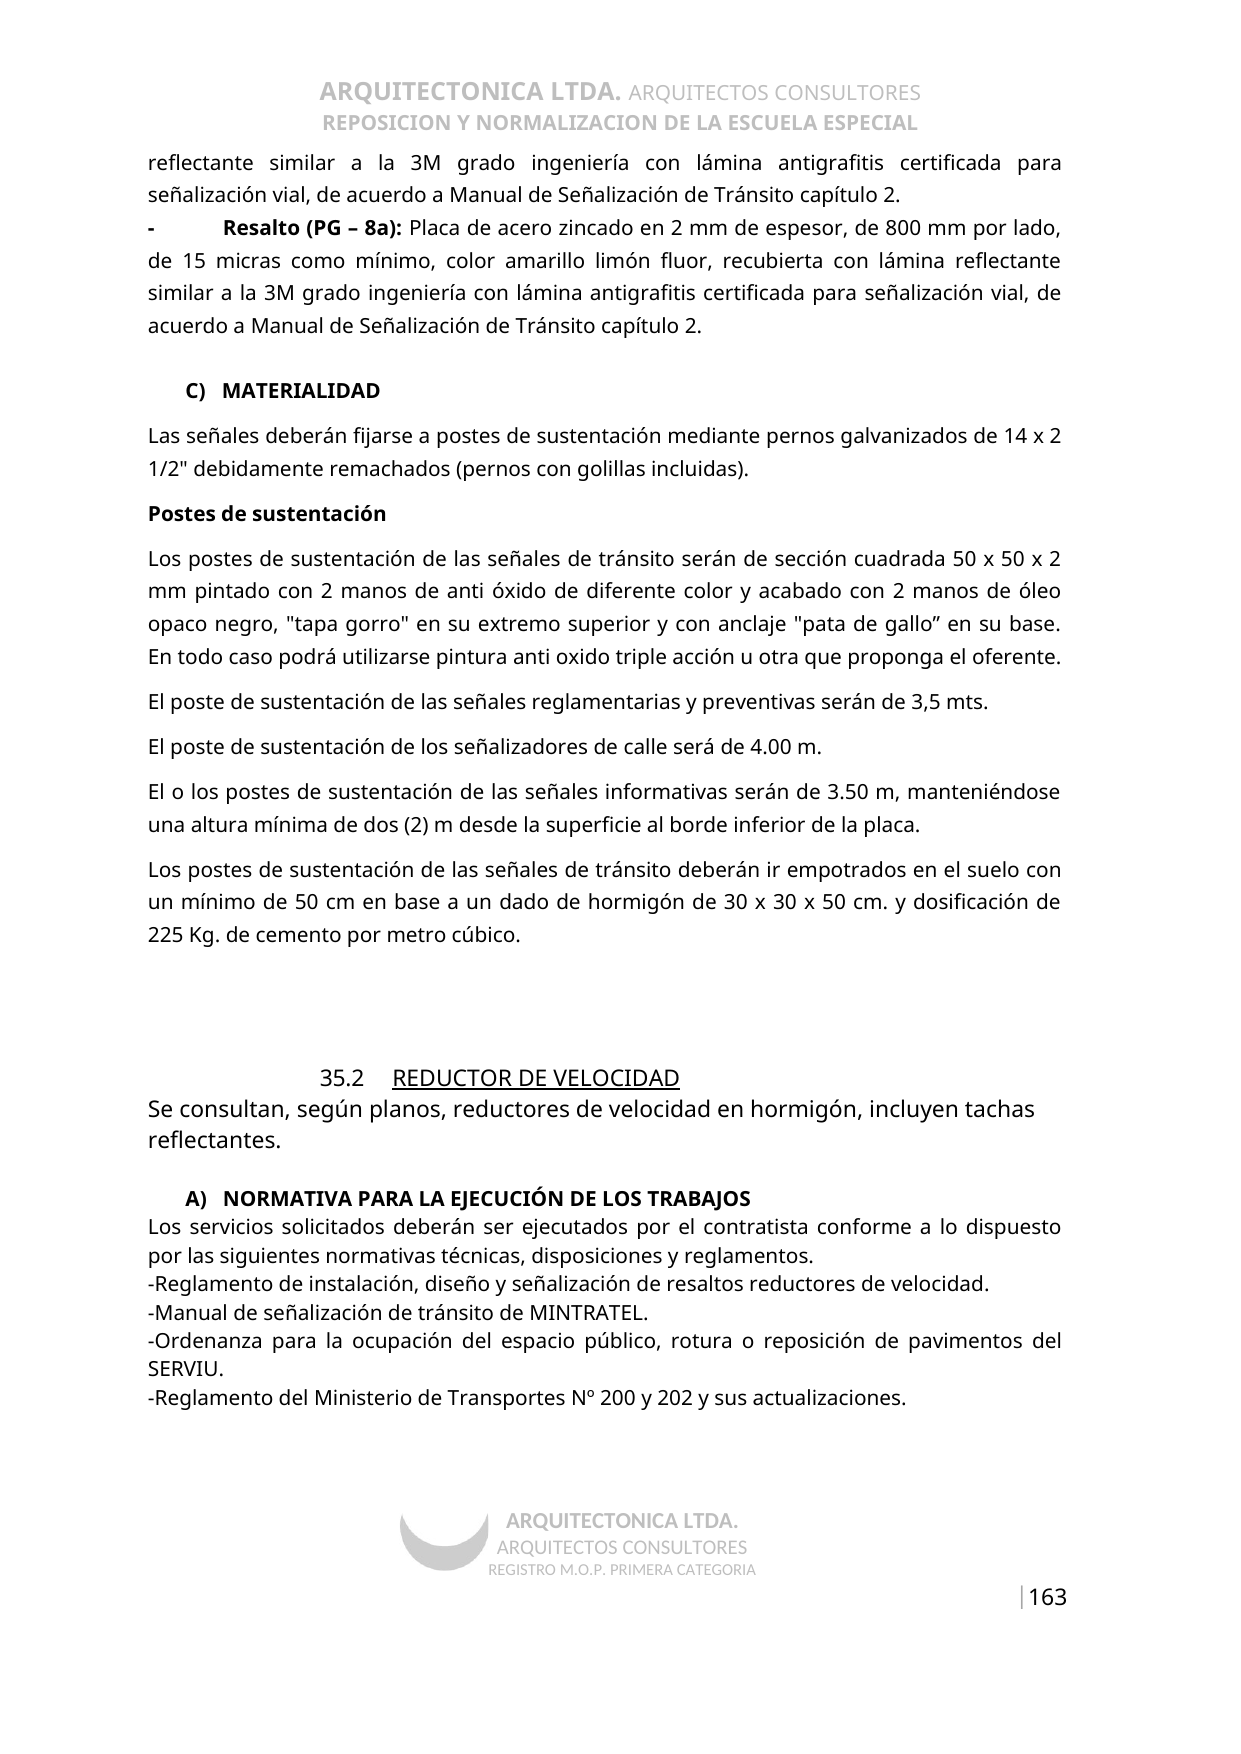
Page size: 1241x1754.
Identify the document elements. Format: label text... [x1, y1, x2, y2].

text Los servicios solicitados deberán ser ejecutados por el contratista conforme a lo dispuesto por las siguientes normativas técnicas, disposiciones y reglamentos. [148, 1212, 1063, 1269]
text Se consultan, según planos, reductores de velocidad en hormigón, incluyen tachas reflectantes. [148, 1093, 1063, 1155]
text -Reglamento de instalación, diseño y señalización de resaltos reductores de velocidad. [148, 1269, 1063, 1298]
text Postes de sustentación [148, 499, 1063, 527]
text El o los postes de sustentación de las señales informativas serán de 3.50 m, manteniéndose una altura mínima de dos (2) m desde la superficie al borde inferior de la placa. [148, 777, 1063, 838]
list MATERIALIDAD [185, 376, 1063, 404]
text Las señales deberán fijarse a postes de sustentación mediante pernos galvanizados de 14 x 2 1/2" debidamente remachados (pernos con golillas incluidas). [148, 421, 1063, 482]
subtitle REDUCTOR DE VELOCIDAD [319, 1062, 1063, 1093]
list NORMATIVA PARA LA EJECUCIÓN DE LOS TRABAJOS [185, 1184, 1063, 1212]
text -Ordenanza para la ocupación del espacio público, rotura o reposición de pavimentos del SERVIU. [148, 1326, 1063, 1383]
picture [399, 1513, 489, 1571]
text -Manual de señalización de tránsito de MINTRATEL. [148, 1298, 1063, 1326]
text Los postes de sustentación de las señales de tránsito deberán ir empotrados en el suelo con un mínimo de 50 cm en base a un dado de hormigón de 30 x 30 x . y dosificación de . de cemento por metro cúbico. [148, 855, 1063, 948]
text El poste de sustentación de las señales reglamentarias y preventivas serán de 3,5 mts. [148, 687, 1063, 715]
text El poste de sustentación de los señalizadores de calle será de 4.00 m. [148, 732, 1063, 761]
text Los postes de sustentación de las señales de tránsito serán de sección cuadrada 50 x 50 x 2 mm pintado con 2 manos de anti óxido de diferente color y acabado con 2 manos de óleo opaco negro, "tapa gorro" en su extremo superior y con anclaje "pata de gallo” en su base. En todo caso podrá utilizarse pintura anti oxido triple acción u otra que proponga el oferente. [148, 544, 1063, 670]
text - Resalto (PG – 8a): Placa de acero zincado en 2 mm de espesor, de 800 mm por lado, de 15 micras como mínimo, color amarillo limón fluor, recubierta con lámina reflectante similar a la 3M grado ingeniería con lámina antigrafitis certificada para señalización vial, de acuerdo a Manual de Señalización de Tránsito capítulo 2. [148, 213, 1063, 339]
text -Reglamento del Ministerio de Transportes Nº 200 y 202 y sus actualizaciones. [148, 1383, 1063, 1411]
